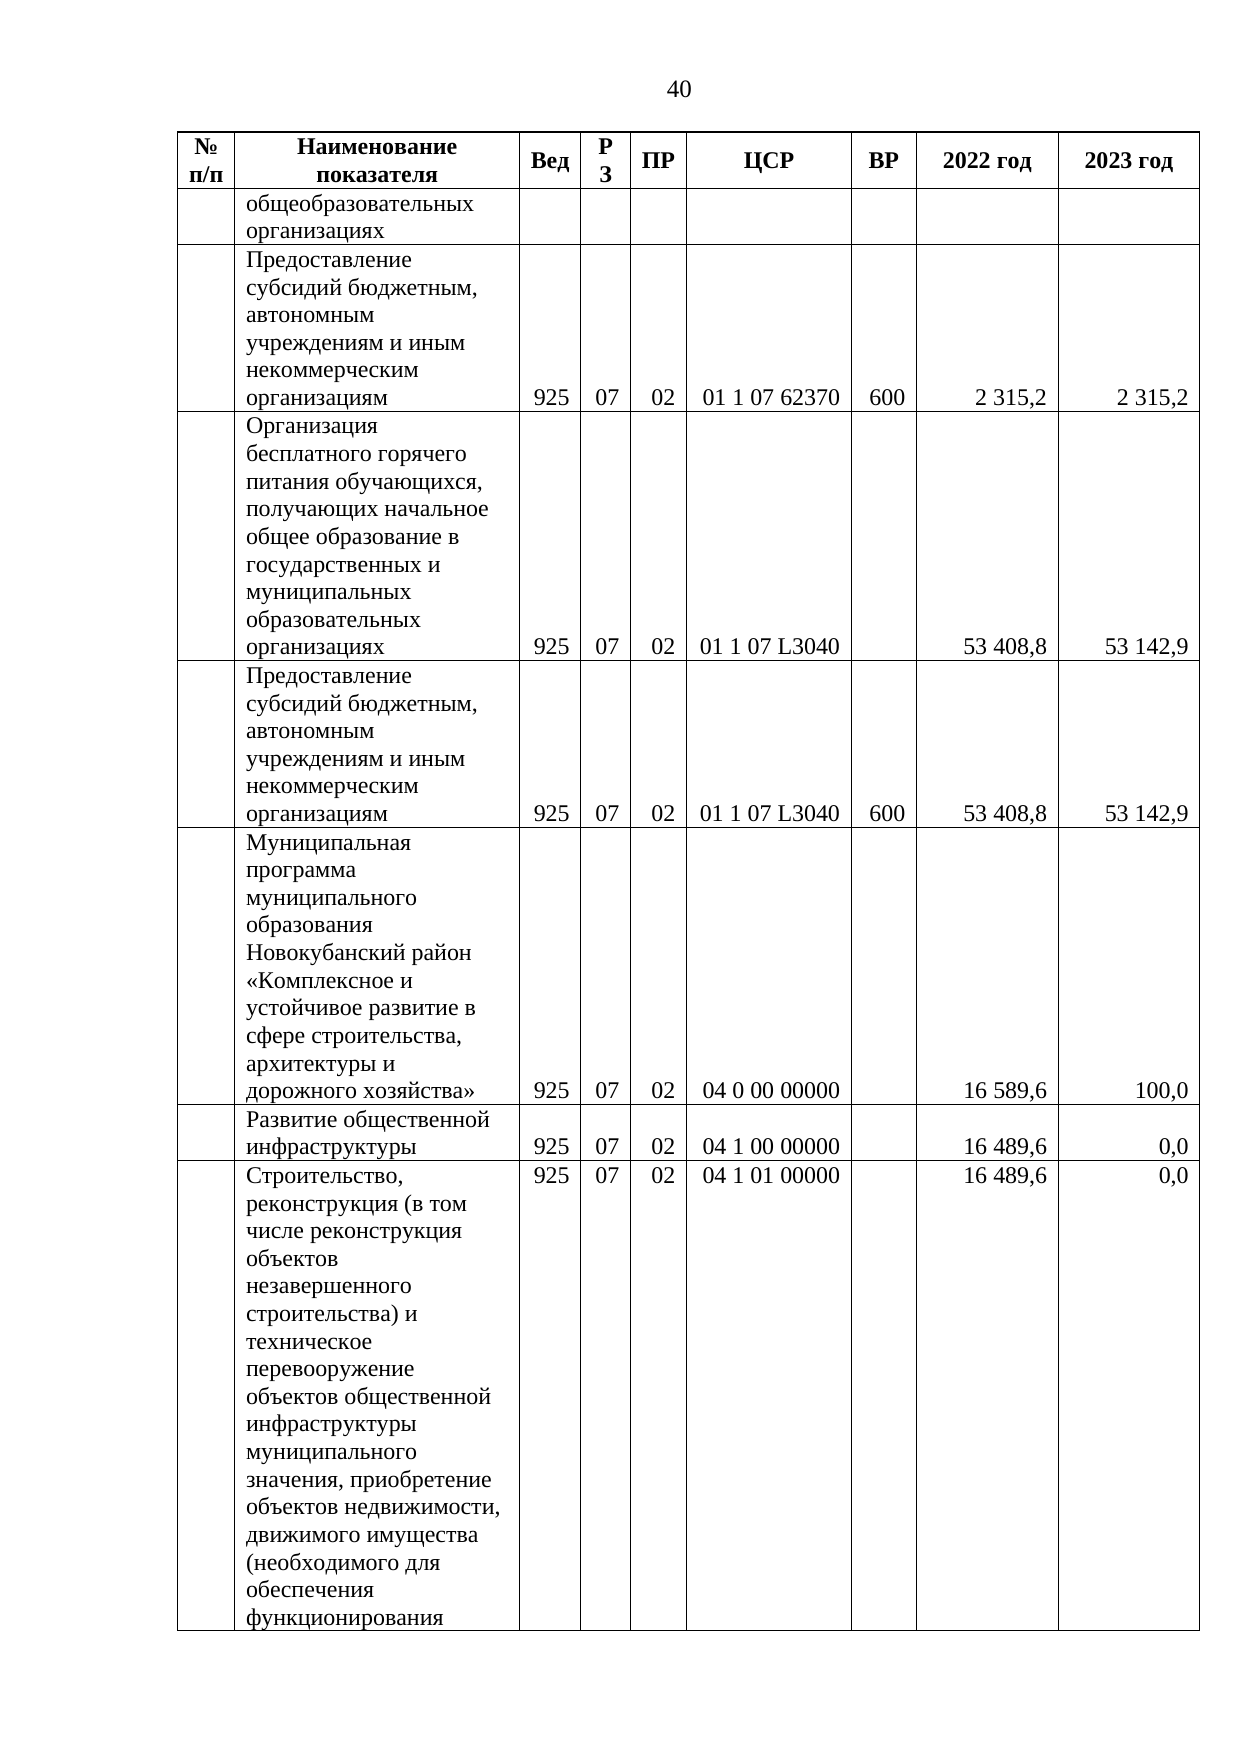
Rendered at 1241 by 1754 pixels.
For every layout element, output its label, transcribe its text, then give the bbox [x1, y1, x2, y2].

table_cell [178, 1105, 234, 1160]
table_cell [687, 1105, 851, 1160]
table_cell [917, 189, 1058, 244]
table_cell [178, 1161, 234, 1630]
table_header РЗ [581, 133, 630, 188]
table_header 2023 год [1059, 133, 1199, 188]
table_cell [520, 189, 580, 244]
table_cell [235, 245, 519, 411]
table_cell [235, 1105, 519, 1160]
table_header Вед [520, 133, 580, 188]
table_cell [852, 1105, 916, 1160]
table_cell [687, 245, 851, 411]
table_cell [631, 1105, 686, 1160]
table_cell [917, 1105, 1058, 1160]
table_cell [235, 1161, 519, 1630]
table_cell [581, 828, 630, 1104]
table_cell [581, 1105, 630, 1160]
table_header Наименование показателя [235, 133, 519, 188]
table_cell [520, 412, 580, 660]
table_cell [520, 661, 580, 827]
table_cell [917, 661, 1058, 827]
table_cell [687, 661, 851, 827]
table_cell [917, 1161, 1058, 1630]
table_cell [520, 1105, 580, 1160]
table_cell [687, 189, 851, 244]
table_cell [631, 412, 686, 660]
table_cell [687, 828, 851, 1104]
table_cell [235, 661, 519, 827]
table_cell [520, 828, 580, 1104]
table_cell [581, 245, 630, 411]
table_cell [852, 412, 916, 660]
table_header ПР [631, 133, 686, 188]
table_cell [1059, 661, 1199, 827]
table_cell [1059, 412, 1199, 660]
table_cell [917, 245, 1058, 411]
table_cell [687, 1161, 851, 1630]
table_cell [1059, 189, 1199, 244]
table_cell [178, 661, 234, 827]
table_header ВР [852, 133, 916, 188]
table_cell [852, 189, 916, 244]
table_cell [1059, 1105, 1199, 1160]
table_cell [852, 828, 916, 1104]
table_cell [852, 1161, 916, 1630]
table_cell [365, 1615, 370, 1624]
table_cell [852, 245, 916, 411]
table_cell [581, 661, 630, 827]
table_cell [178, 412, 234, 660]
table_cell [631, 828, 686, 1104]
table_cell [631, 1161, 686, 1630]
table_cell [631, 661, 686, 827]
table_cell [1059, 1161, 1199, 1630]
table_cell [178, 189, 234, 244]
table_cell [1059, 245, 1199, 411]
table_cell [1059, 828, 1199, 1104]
table_header № п/п [178, 133, 234, 188]
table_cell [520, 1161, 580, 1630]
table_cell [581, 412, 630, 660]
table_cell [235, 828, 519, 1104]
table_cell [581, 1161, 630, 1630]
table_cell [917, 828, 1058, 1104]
table_header ЦСР [687, 133, 851, 188]
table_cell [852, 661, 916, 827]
table_header 2022 год [917, 133, 1058, 188]
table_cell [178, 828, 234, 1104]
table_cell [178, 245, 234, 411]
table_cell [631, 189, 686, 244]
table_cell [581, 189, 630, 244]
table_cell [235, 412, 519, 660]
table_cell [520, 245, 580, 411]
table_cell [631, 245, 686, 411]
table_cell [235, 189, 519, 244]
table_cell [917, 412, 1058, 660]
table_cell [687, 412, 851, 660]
